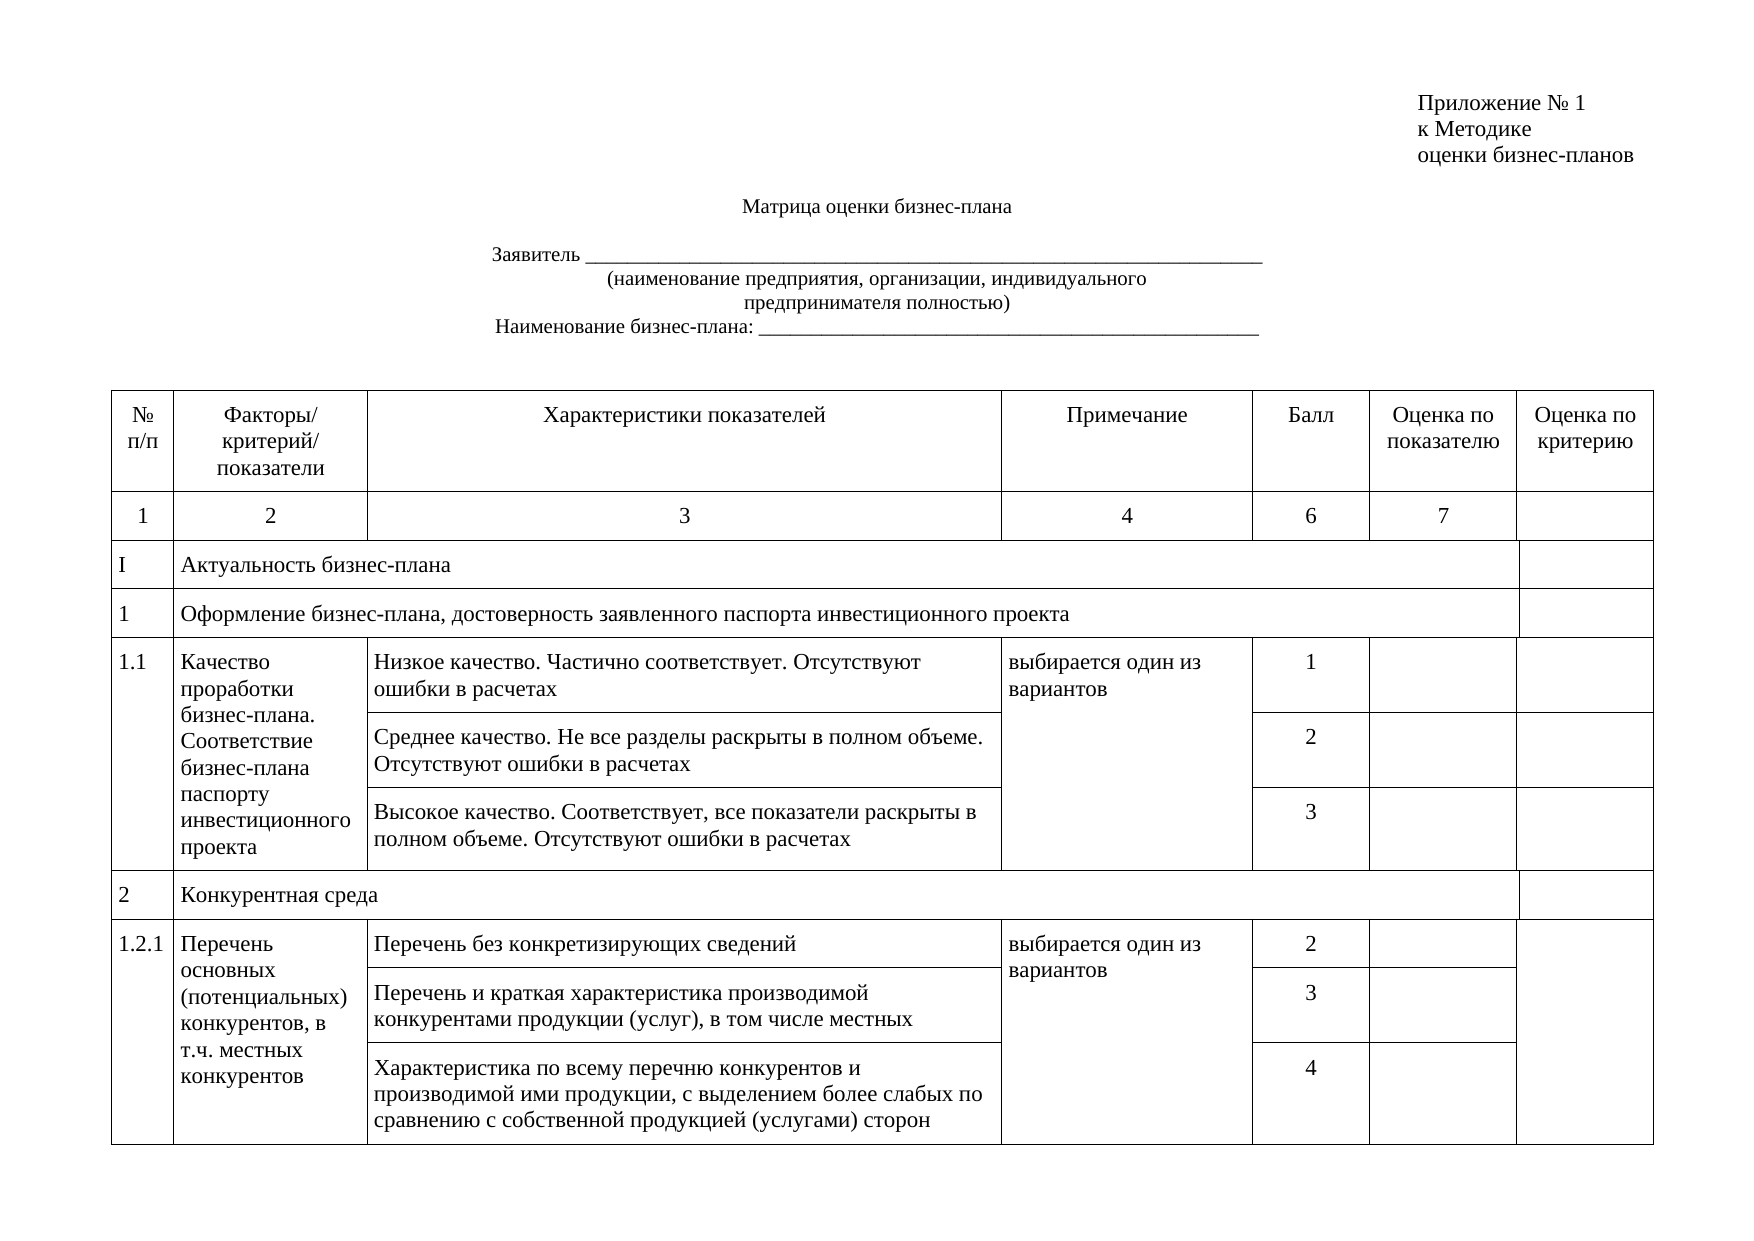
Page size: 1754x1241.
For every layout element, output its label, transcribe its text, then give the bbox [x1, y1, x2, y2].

text (наименование предприятия, организации, индивидуального [118, 266, 1636, 290]
table_cell [1517, 713, 1653, 787]
table_cell 2 [112, 871, 173, 918]
table_cell 4 [1002, 492, 1252, 539]
table_header Балл [1253, 391, 1369, 491]
table_cell Оформление бизнес-плана, достоверность заявленного паспорта инвестиционного проекта [174, 589, 1519, 637]
table_header Оценка по показателю [1370, 391, 1516, 491]
table_cell Низкое качество. Частично соответствует. Отсутствуют ошибки в расчетах [368, 638, 1001, 712]
text Заявитель _________________________________________________________________ [118, 242, 1636, 266]
table_cell Качество проработки бизнес-плана. Соответствие бизнес-плана паспорту инвестиционного проекта [174, 638, 367, 870]
table_cell Среднее качество. Не все разделы раскрыты в полном объеме. Отсутствуют ошибки в расчетах [368, 713, 1001, 787]
table_cell 1 [1253, 638, 1369, 712]
text оценки бизнес-планов [118, 141, 1636, 168]
table_cell [1517, 920, 1653, 1143]
table_cell 1 [112, 492, 173, 539]
table_cell 1.1 [112, 638, 173, 870]
table_cell 1.2.1 [112, 920, 173, 1143]
table_cell [1520, 871, 1653, 918]
table_header Факторы/критерий/показатели [174, 391, 367, 491]
table_header Оценка по критерию [1517, 391, 1653, 491]
table_cell Перечень без конкретизирующих сведений [368, 920, 1001, 967]
table_cell Характеристика по всему перечню конкурентов и производимой ими продукции, с выделением более слабых по сравнению с собственной продукцией (услугами) сторон [368, 1043, 1001, 1143]
table_cell 3 [1253, 968, 1369, 1042]
table_cell [1517, 788, 1653, 870]
table_header № п/п [112, 391, 173, 491]
table_header Примечание [1002, 391, 1252, 491]
table_cell [1520, 589, 1653, 637]
table_cell 1 [112, 589, 173, 637]
table_cell [1370, 638, 1516, 712]
table_cell Перечень основных (потенциальных) конкурентов, в т.ч. местных конкурентов [174, 920, 367, 1143]
table_cell выбирается один из вариантов [1002, 638, 1252, 870]
table_cell 7 [1370, 492, 1516, 539]
table_cell 2 [1253, 920, 1369, 967]
table_header Характеристики показателей [368, 391, 1001, 491]
table_cell 4 [1253, 1043, 1369, 1143]
table_cell [1370, 788, 1516, 870]
table_cell [1370, 1043, 1516, 1143]
table_cell [1517, 638, 1653, 712]
table_cell Конкурентная среда [174, 871, 1519, 918]
table_cell выбирается один из вариантов [1002, 920, 1252, 1143]
text Матрица оценки бизнес-плана [118, 194, 1636, 218]
table_cell [1370, 920, 1516, 967]
table_cell Высокое качество. Соответствует, все показатели раскрыты в полном объеме. Отсутствуют ошибки в расчетах [368, 788, 1001, 870]
table_cell Актуальность бизнес-плана [174, 541, 1519, 588]
table_cell 3 [1253, 788, 1369, 870]
list Приложение № 1 [118, 89, 1636, 115]
text к Методике [118, 115, 1636, 141]
table_cell 2 [1253, 713, 1369, 787]
table_cell I [112, 541, 173, 588]
text предпринимателя полностью) [118, 290, 1636, 314]
table_cell 6 [1253, 492, 1369, 539]
text Наименование бизнес-плана: ________________________________________________ [118, 314, 1636, 338]
table_cell 2 [174, 492, 367, 539]
table_cell [1517, 492, 1653, 539]
table_cell [1520, 541, 1653, 588]
table_cell [1370, 713, 1516, 787]
table_cell Перечень и краткая характеристика производимой конкурентами продукции (услуг), в том числе местных [368, 968, 1001, 1042]
table_cell [1370, 968, 1516, 1042]
table_cell 3 [368, 492, 1001, 539]
